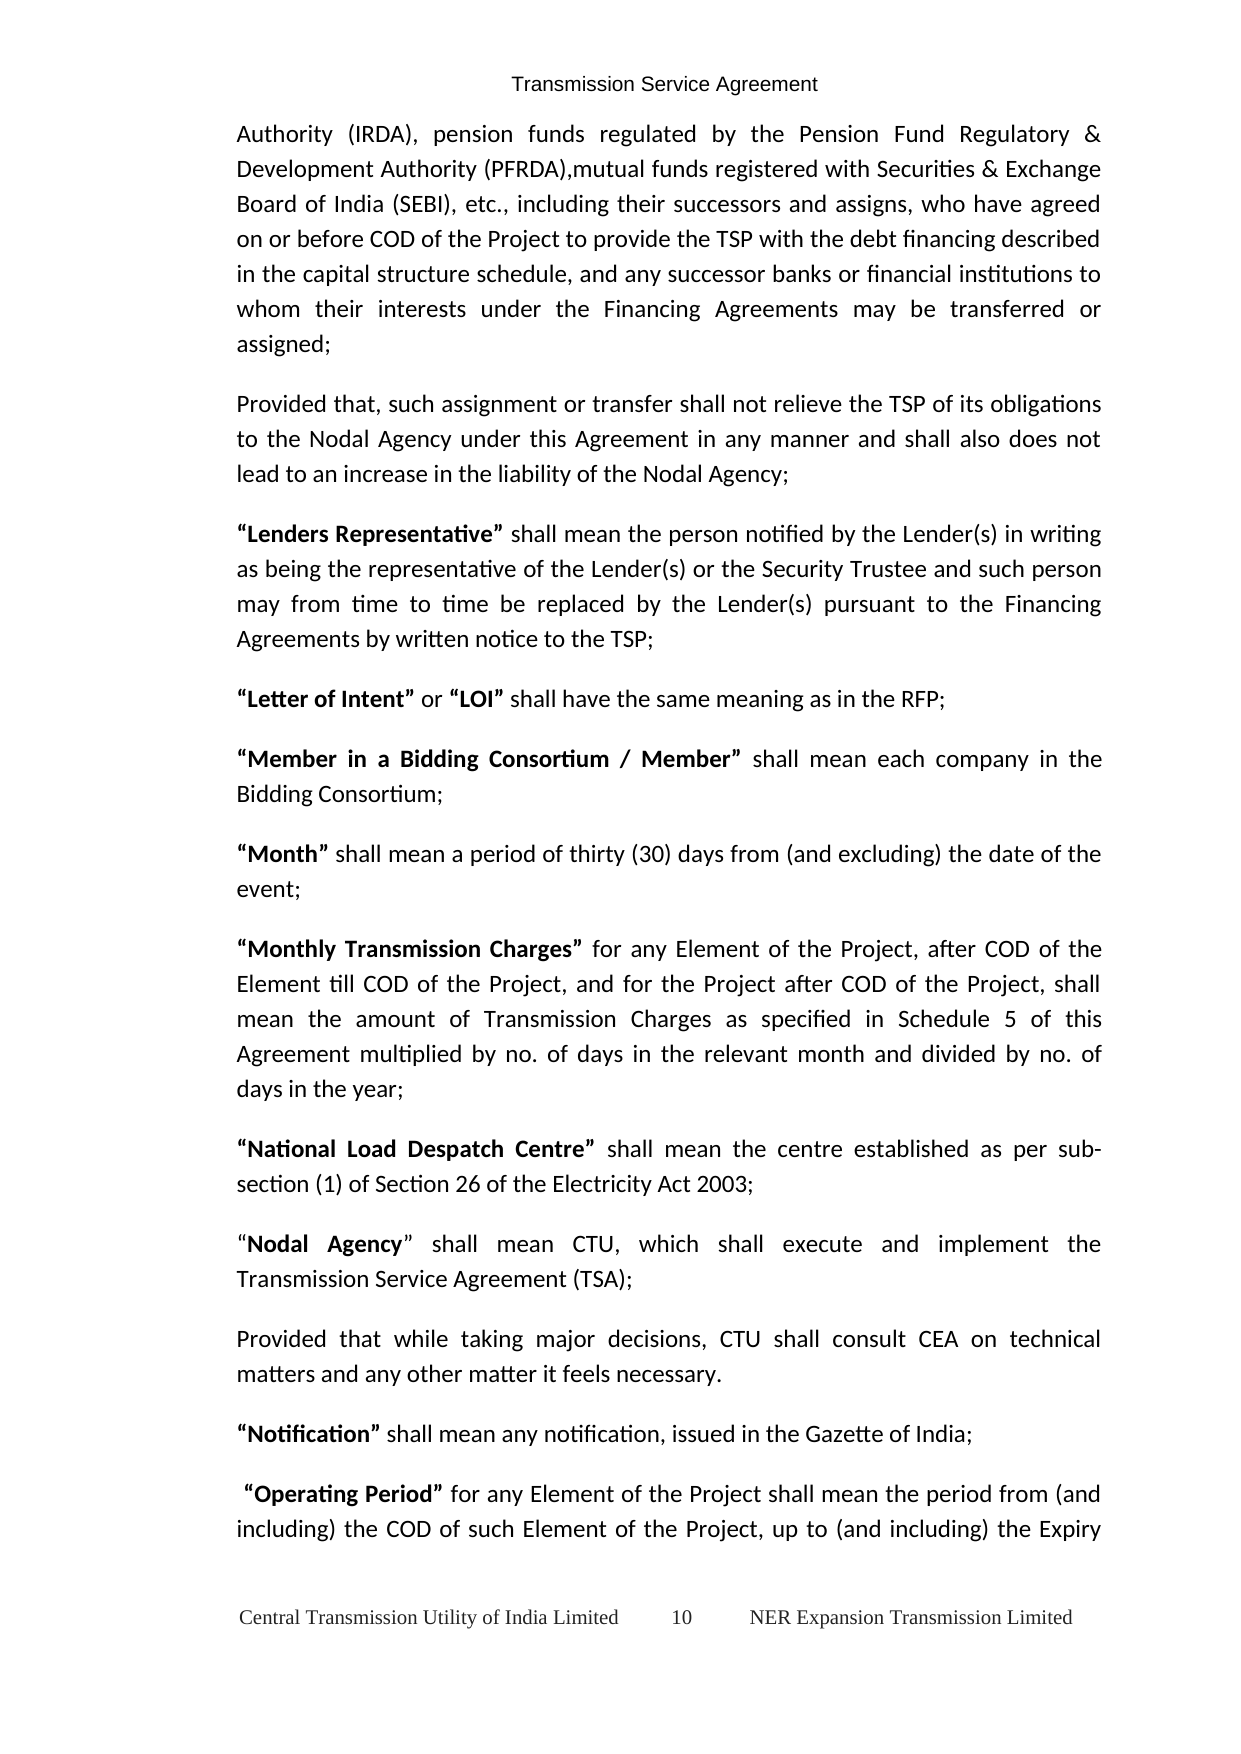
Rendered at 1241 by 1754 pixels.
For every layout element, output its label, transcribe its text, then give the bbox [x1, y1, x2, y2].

text “Lenders Representative” shall mean the person notified by the Lender(s) in writing as being the representative of the Lender(s) or the Security Trustee and such person may from time to time be replaced by the Lender(s) pursuant to the Financing Agreements by written notice to the TSP; [236, 518, 1103, 654]
text Provided that, such assignment or transfer shall not relieve the TSP of its obligations to the Nodal Agency under this Agreement in any manner and shall also does not lead to an increase in the liability of the Nodal Agency; [236, 388, 1103, 489]
text “National Load Despatch Centre” shall mean the centre established as per sub-section (1) of Section 26 of the Electricity Act 2003; [236, 1133, 1103, 1199]
text “Nodal Agency” shall mean CTU, which shall execute and implement the Transmission Service Agreement (TSA); [236, 1228, 1103, 1294]
text “Member in a Bidding Consortium / Member” shall mean each company in the Bidding Consortium; [236, 743, 1103, 809]
text “Month” shall mean a period of thirty (30) days from (and excluding) the date of the event; [236, 838, 1103, 904]
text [236, 1478, 1103, 1544]
text “Notification” shall mean any notification, issued in the Gazette of India; [236, 1418, 1103, 1449]
text Provided that while taking major decisions, CTU shall consult CEA on technical matters and any other matter it feels necessary. [236, 1323, 1103, 1389]
text “Monthly Transmission Charges” for any Element of the Project, after COD of the Element till COD of the Project, and for the Project after COD of the Project, shall mean the amount of Transmission Charges as specified in Schedule 5 of this Agreement multiplied by no. of days in the relevant month and divided by no. of days in the year; [236, 933, 1103, 1104]
text “Letter of Intent” or “LOI” shall have the same meaning as in the RFP; [236, 683, 1103, 714]
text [236, 118, 1103, 359]
